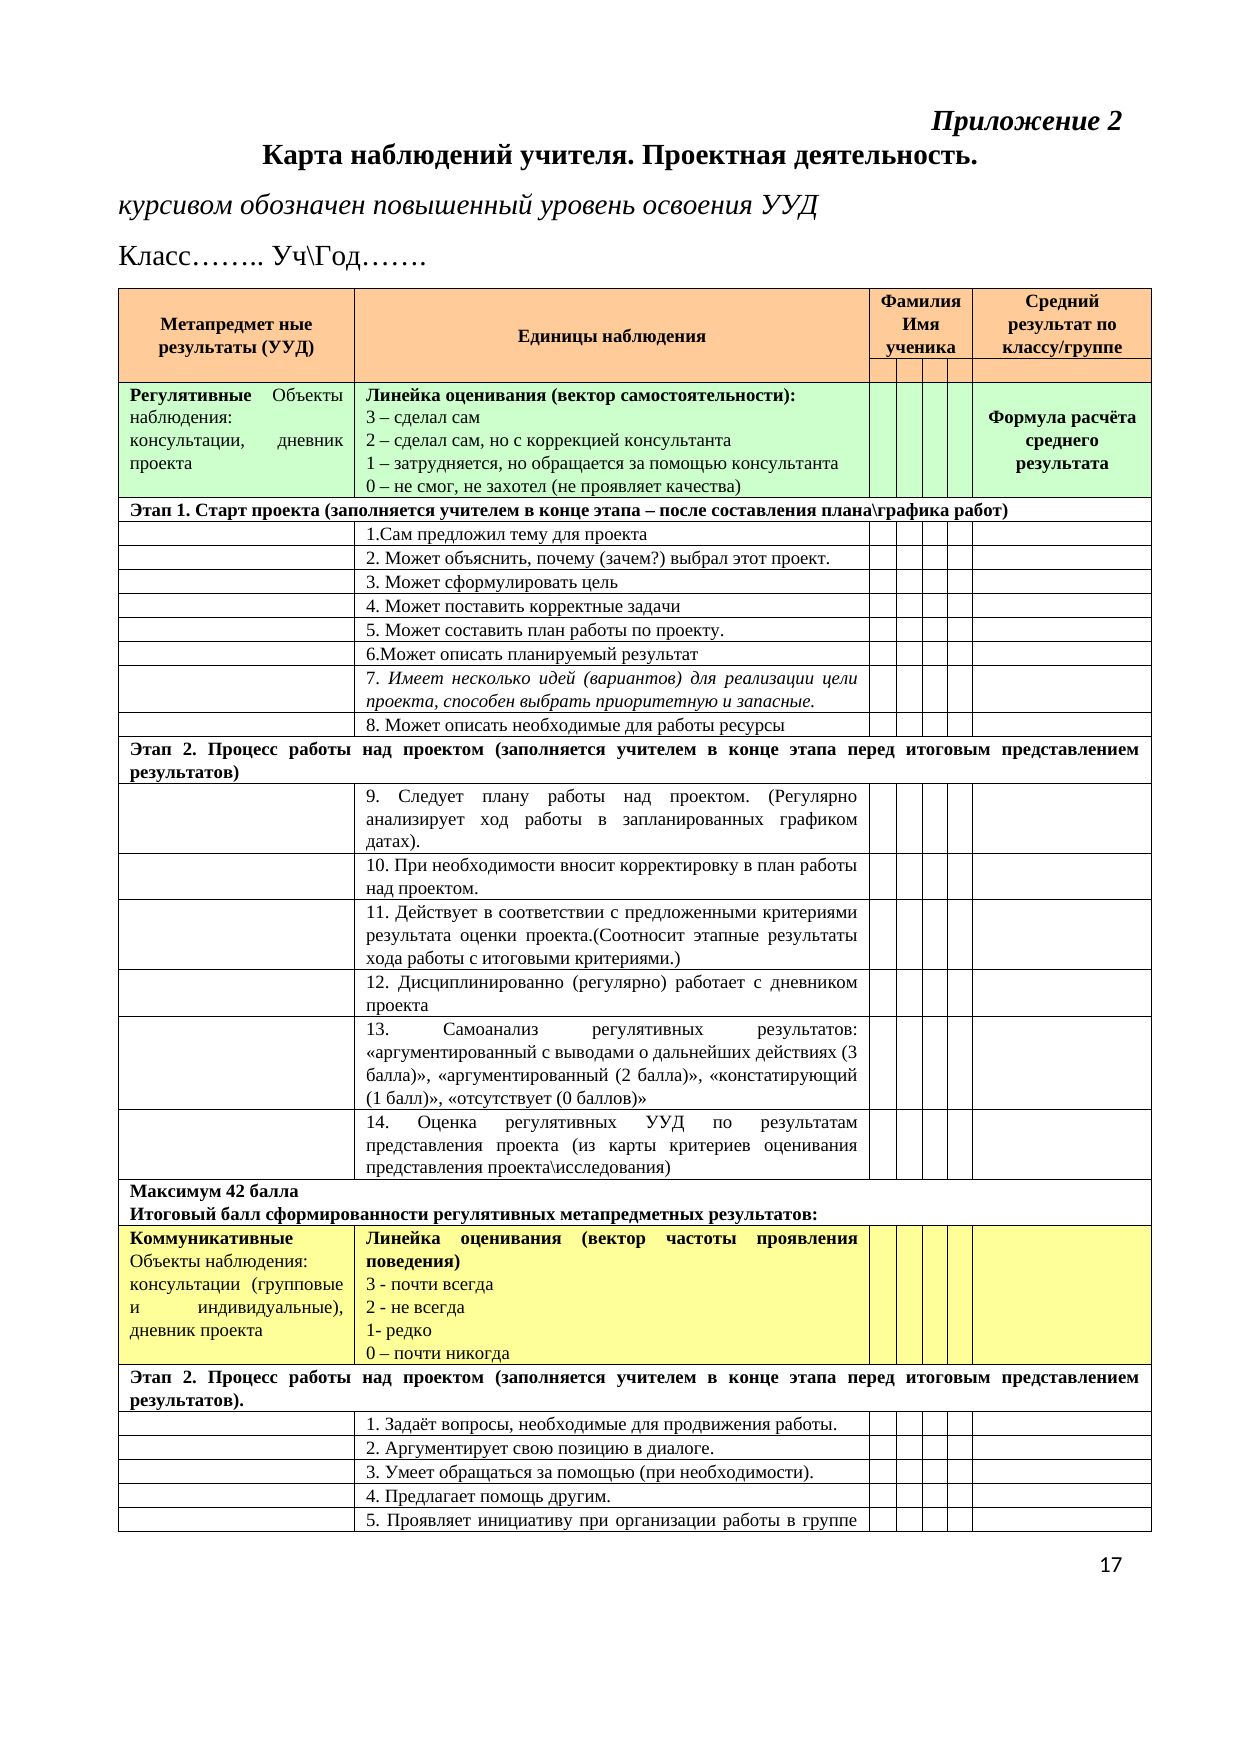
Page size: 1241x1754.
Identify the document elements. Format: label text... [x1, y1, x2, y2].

table_cell [948, 570, 972, 593]
table_cell [897, 666, 922, 712]
table_cell 2. Может объяснить, почему (зачем?) выбрал этот проект. [355, 546, 869, 569]
table_cell [923, 900, 947, 969]
table_cell [923, 854, 947, 899]
table_cell Максимум 42 балла Итоговый балл сформированности регулятивных метапредметных результатов: [119, 1180, 1151, 1225]
table_cell [119, 970, 354, 1016]
text Карта наблюдений учителя. Проектная деятельность. [118, 137, 1122, 171]
table_cell [870, 666, 896, 712]
table_cell [948, 1460, 972, 1483]
table_cell [897, 1460, 922, 1483]
table_cell [897, 642, 922, 665]
table_cell [923, 784, 947, 852]
table_cell [870, 1436, 896, 1459]
table_cell 4. Может поставить корректные задачи [355, 594, 869, 617]
table_cell [948, 713, 972, 736]
table_cell [948, 618, 972, 641]
table_cell [923, 713, 947, 736]
table_header Метапредмет ные результаты (УУД) [119, 289, 354, 382]
table_cell [897, 713, 922, 736]
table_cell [355, 1508, 869, 1531]
table_cell [870, 713, 896, 736]
table_cell [119, 1017, 354, 1109]
table_cell [973, 522, 1151, 545]
table_cell [870, 1226, 896, 1364]
table_cell [870, 642, 896, 665]
table_cell [948, 383, 972, 497]
table_cell [897, 1484, 922, 1507]
table_cell 1.Сам предложил тему для проекта [355, 522, 869, 545]
text курсивом обозначен повышенный уровень освоения УУД [118, 187, 1122, 221]
table_cell [948, 1484, 972, 1507]
table_cell [870, 383, 896, 497]
table_cell [870, 546, 896, 569]
table_cell [870, 359, 896, 382]
table_cell [870, 1110, 896, 1178]
table_cell [897, 594, 922, 617]
table_cell 6.Может описать планируемый результат [355, 642, 869, 665]
table_cell [897, 900, 922, 969]
table_cell [870, 900, 896, 969]
table_cell [897, 383, 922, 497]
table_cell [897, 570, 922, 593]
table_cell [870, 522, 896, 545]
table_cell [870, 970, 896, 1016]
table_cell [897, 854, 922, 899]
table_cell [948, 1017, 972, 1109]
table_cell [973, 1226, 1151, 1364]
table_cell [948, 784, 972, 852]
table_cell [973, 854, 1151, 899]
table_cell [870, 594, 896, 617]
table_cell [923, 383, 947, 497]
table_cell Формула расчёта среднего результата [973, 383, 1151, 497]
table_cell [870, 854, 896, 899]
table_cell [923, 570, 947, 593]
table_cell [923, 1226, 947, 1364]
table_cell [870, 570, 896, 593]
table_cell [973, 1484, 1151, 1507]
table_cell [973, 970, 1151, 1016]
table_cell [923, 522, 947, 545]
text Класс…….. Уч\Год……. [118, 238, 1122, 271]
table_cell [948, 1436, 972, 1459]
table_cell [923, 1460, 947, 1483]
table_cell [870, 784, 896, 852]
table_cell 5. Может составить план работы по проекту. [355, 618, 869, 641]
table_cell [923, 594, 947, 617]
table_cell 12. Дисциплинированно (регулярно) работает с дневником проекта [355, 970, 869, 1016]
table_cell [897, 1226, 922, 1364]
table_cell [923, 1508, 947, 1531]
table_cell [923, 1412, 947, 1435]
table_cell 1. Задаёт вопросы, необходимые для продвижения работы. [355, 1412, 869, 1435]
table_cell 11. Действует в соответствии с предложенными критериями результата оценки проекта.(Соотносит этапные результаты хода работы с итоговыми критериями.) [355, 900, 869, 969]
table_cell [923, 618, 947, 641]
table_cell 10. При необходимости вносит корректировку в план работы над проектом. [355, 854, 869, 899]
table_cell [119, 1484, 354, 1507]
table_header Средний результат по классу/группе [973, 289, 1151, 358]
table_cell [119, 1508, 354, 1531]
table_cell [973, 359, 1151, 382]
table_cell [119, 522, 354, 545]
table_cell [973, 570, 1151, 593]
table_cell [948, 642, 972, 665]
table_cell [119, 1412, 354, 1435]
table_cell [923, 546, 947, 569]
table_cell [973, 784, 1151, 852]
table_cell [973, 713, 1151, 736]
table_cell [948, 854, 972, 899]
table_cell [923, 1484, 947, 1507]
table_cell [923, 359, 947, 382]
table_cell [923, 642, 947, 665]
table_cell [119, 594, 354, 617]
table_cell [897, 546, 922, 569]
text Приложение 2 [118, 103, 1122, 137]
table_cell 2. Аргументирует свою позицию в диалоге. [355, 1436, 869, 1459]
table_cell [119, 642, 354, 665]
table_cell [948, 594, 972, 617]
table_cell [870, 1017, 896, 1109]
table_cell [973, 1508, 1151, 1531]
table_cell 3. Может сформулировать цель [355, 570, 869, 593]
table_cell [923, 666, 947, 712]
table_cell [948, 359, 972, 382]
table_cell [119, 666, 354, 712]
table_cell Линейка оценивания (вектор частоты проявления поведения) 3 - почти всегда 2 - не всегда 1- редко 0 – почти никогда [355, 1226, 869, 1364]
table_cell 14. Оценка регулятивных УУД по результатам представления проекта (из карты критериев оценивания представления проекта\исследования) [355, 1110, 869, 1178]
table_cell [870, 1460, 896, 1483]
table_cell [870, 1484, 896, 1507]
table_cell [973, 594, 1151, 617]
table_cell Этап 2. Процесс работы над проектом (заполняется учителем в конце этапа перед итоговым представлением результатов) [119, 737, 1151, 783]
table_cell [948, 970, 972, 1016]
table_cell [119, 784, 354, 852]
table_cell Коммуникативные Объекты наблюдения: консультации (групповые и индивидуальные), дневник проекта [119, 1226, 354, 1364]
table_cell [897, 970, 922, 1016]
table_cell [973, 1110, 1151, 1178]
table_cell [973, 1017, 1151, 1109]
table_cell 4. Предлагает помощь другим. [355, 1484, 869, 1507]
table_cell [119, 1110, 354, 1178]
table_cell [897, 359, 922, 382]
table_cell [870, 618, 896, 641]
table_cell [119, 570, 354, 593]
table_cell [897, 1508, 922, 1531]
table_cell [948, 1110, 972, 1178]
table_cell [119, 1460, 354, 1483]
table_cell [973, 546, 1151, 569]
table_cell 3. Умеет обращаться за помощью (при необходимости). [355, 1460, 869, 1483]
table_cell [119, 546, 354, 569]
table_cell [948, 900, 972, 969]
table_cell [897, 1412, 922, 1435]
table_cell Регулятивные Объекты наблюдения: консультации, дневник проекта [119, 383, 354, 497]
table_cell [119, 1436, 354, 1459]
table_cell [973, 1436, 1151, 1459]
table_cell [948, 1226, 972, 1364]
table_cell [897, 1017, 922, 1109]
table_cell Линейка оценивания (вектор самостоятельности): 3 – сделал сам 2 – сделал сам, но с коррекцией консультанта 1 – затрудняется, но обращается за помощью консультанта 0 – не смог, не захотел (не проявляет качества) [355, 383, 869, 497]
table_cell [897, 1110, 922, 1178]
table_cell [119, 900, 354, 969]
table_cell [973, 666, 1151, 712]
table_cell 7. Имеет несколько идей (вариантов) для реализации цели проекта, способен выбрать приоритетную и запасные. [355, 666, 869, 712]
table_cell [870, 1412, 896, 1435]
table_header Единицы наблюдения [355, 289, 869, 382]
table_cell [119, 713, 354, 736]
table_cell [897, 1436, 922, 1459]
table_cell 8. Может описать необходимые для работы ресурсы [355, 713, 869, 736]
table_cell [923, 1017, 947, 1109]
table_cell [119, 854, 354, 899]
table_cell [948, 546, 972, 569]
table_cell Этап 2. Процесс работы над проектом (заполняется учителем в конце этапа перед итоговым представлением результатов). [119, 1365, 1151, 1411]
table_cell [897, 618, 922, 641]
table_cell [948, 666, 972, 712]
table_cell [973, 1460, 1151, 1483]
table_cell [119, 618, 354, 641]
table_cell [897, 784, 922, 852]
table_cell [948, 1508, 972, 1531]
table_cell 13. Самоанализ регулятивных результатов: «аргументированный с выводами о дальнейших действиях (3 балла)», «аргументированный (2 балла)», «констатирующий (1 балл)», «отсутствует (0 баллов)» [355, 1017, 869, 1109]
table_header Фамилия Имя ученика [870, 289, 972, 358]
table_cell Этап 1. Старт проекта (заполняется учителем в конце этапа – после составления плана\графика работ) [119, 498, 1151, 521]
table_cell [973, 900, 1151, 969]
table_cell [870, 1508, 896, 1531]
table_cell [923, 1436, 947, 1459]
table_cell [973, 642, 1151, 665]
table_cell [973, 1412, 1151, 1435]
table_cell 9. Следует плану работы над проектом. (Регулярно анализирует ход работы в запланированных графиком датах). [355, 784, 869, 852]
table_cell [923, 1110, 947, 1178]
table_cell [948, 522, 972, 545]
table_cell [973, 618, 1151, 641]
table_cell [948, 1412, 972, 1435]
table_cell [923, 970, 947, 1016]
table_cell [897, 522, 922, 545]
